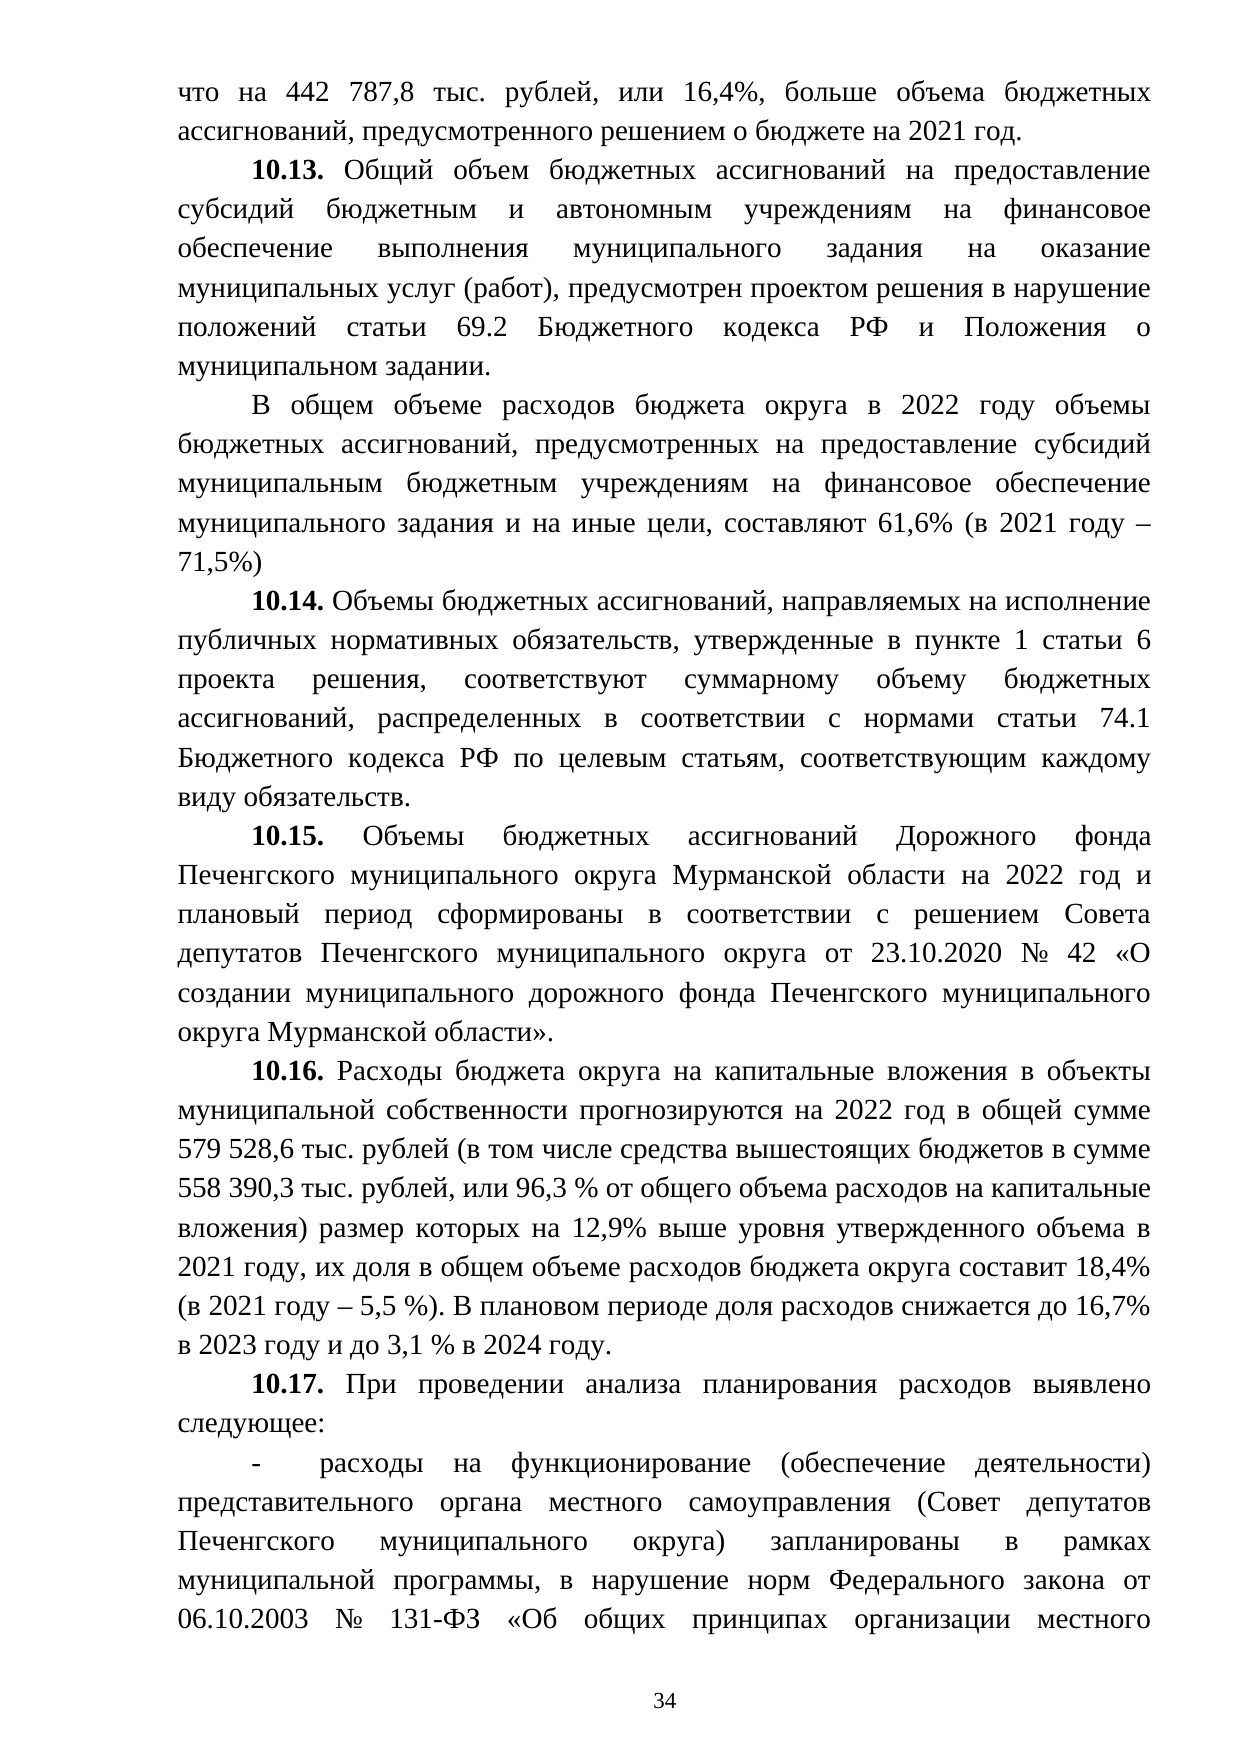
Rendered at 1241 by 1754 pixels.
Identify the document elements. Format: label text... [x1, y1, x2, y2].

text 10.17. При проведении анализа планирования расходов выявлено следующее: [177, 1366, 1152, 1439]
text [177, 1445, 1152, 1635]
text 10.13. Общий объем бюджетных ассигнований на предоставление субсидий бюджетным и автономным учреждениям на финансовое обеспечение выполнения муниципального задания на оказание муниципальных услуг (работ), предусмотрен проектом решения в нарушение положений статьи 69.2 Бюджетного кодекса РФ и Положения о муниципальном задании. [177, 152, 1152, 382]
text В общем объеме расходов бюджета округа в 2022 году объемы бюджетных ассигнований, предусмотренных на предоставление субсидий муниципальным бюджетным учреждениям на финансовое обеспечение муниципального задания и на иные цели, составляют 61,6% (в 2021 году – 71,5%) [177, 387, 1152, 577]
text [177, 74, 1152, 147]
text 10.16. Расходы бюджета округа на капитальные вложения в объекты муниципальной собственности прогнозируются на 2022 год в общей сумме 579 528,6 тыс. рублей (в том числе средства вышестоящих бюджетов в сумме 558 390,3 тыс. рублей, или 96,3 % от общего объема расходов на капитальные вложения) размер которых на 12,9% выше уровня утвержденного объема в 2021 году, их доля в общем объеме расходов бюджета округа составит 18,4% (в 2021 году – 5,5 %). В плановом периоде доля расходов снижается до 16,7% в 2023 году и до 3,1 % в 2024 году. [177, 1053, 1152, 1361]
text 10.15. Объемы бюджетных ассигнований Дорожного фонда Печенгского муниципального округа Мурманской области на 2022 год и плановый период сформированы в соответствии с решением Совета депутатов Печенгского муниципального округа от 23.10.2020 № 42 «О создании муниципального дорожного фонда Печенгского муниципального округа Мурманской области». [177, 818, 1152, 1047]
text 10.14. Объемы бюджетных ассигнований, направляемых на исполнение публичных нормативных обязательств, утвержденные в пункте 1 статьи 6 проекта решения, соответствуют суммарному объему бюджетных ассигнований, распределенных в соответствии с нормами статьи 74.1 Бюджетного кодекса РФ по целевым статьям, соответствующим каждому виду обязательств. [177, 583, 1152, 812]
